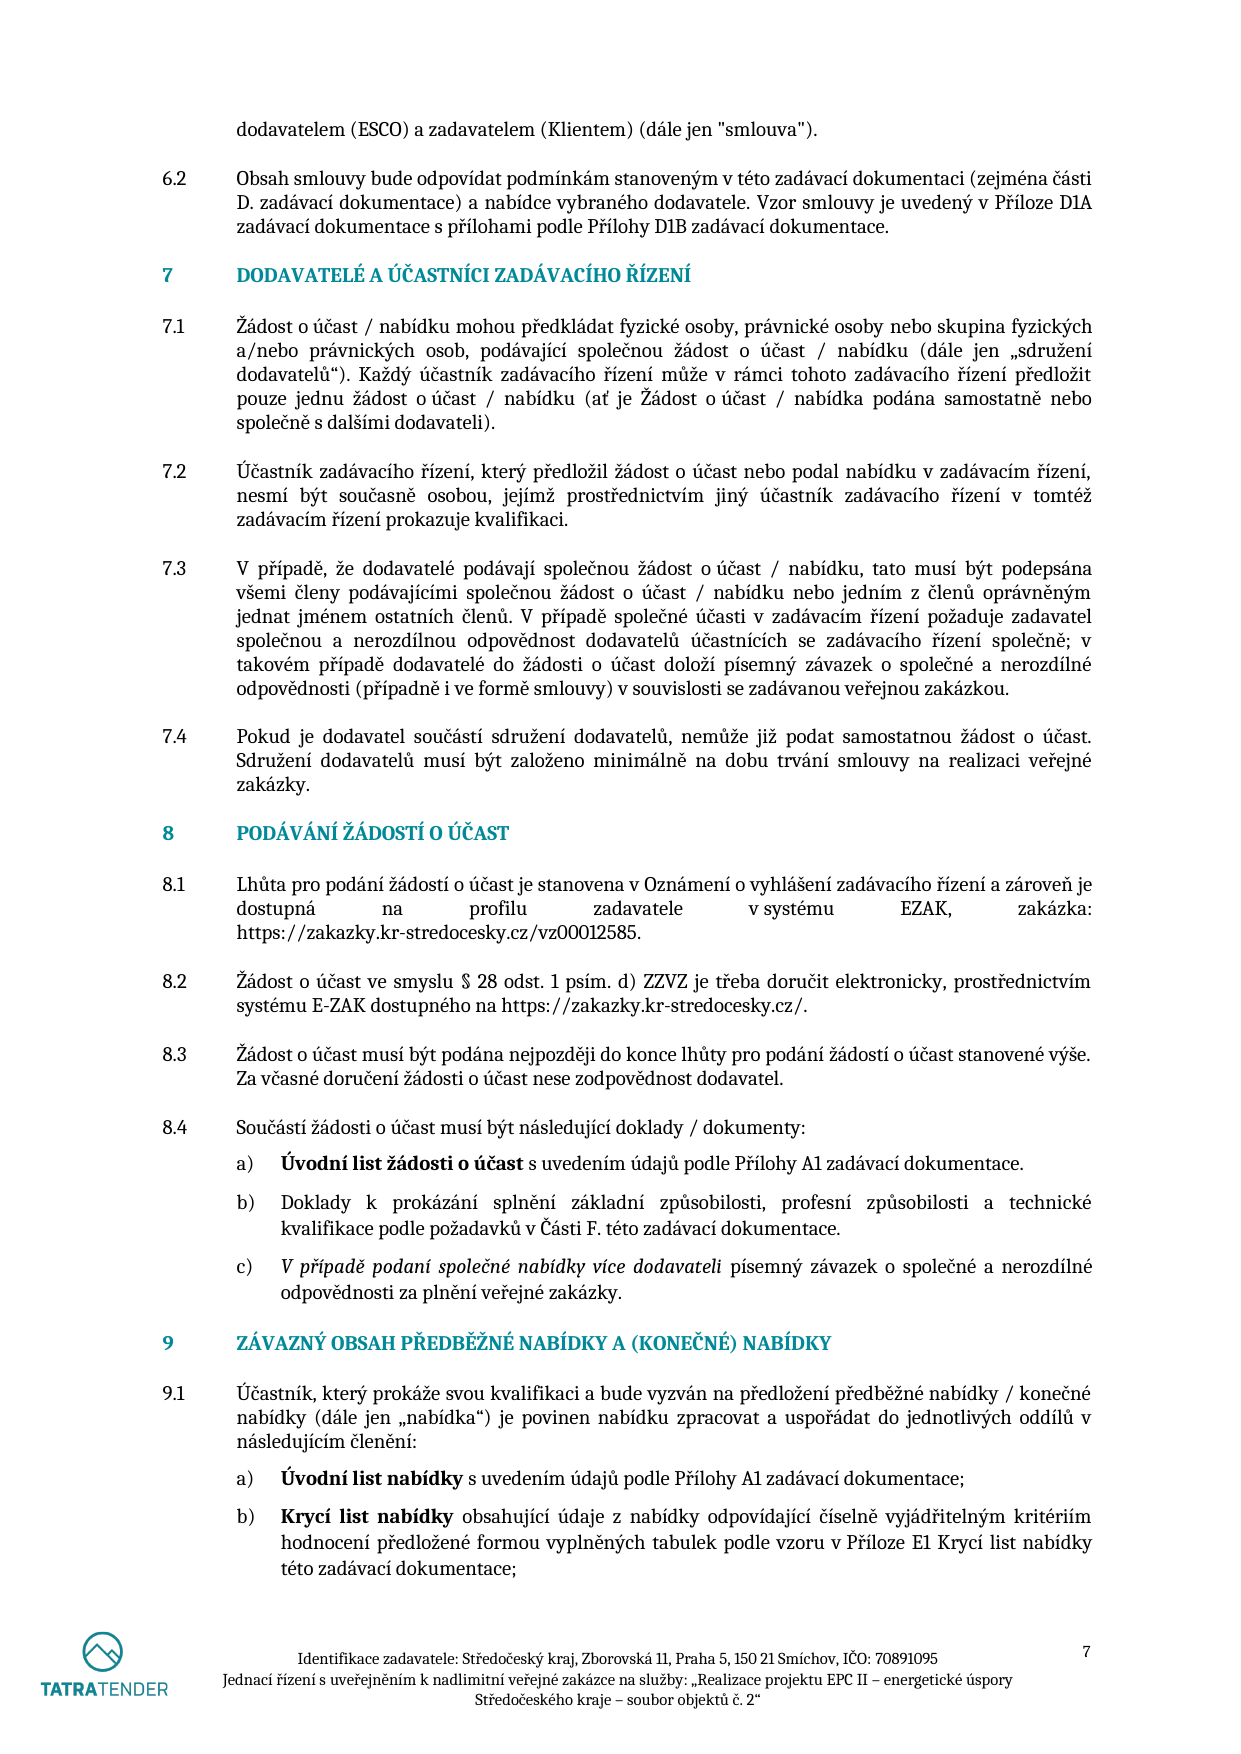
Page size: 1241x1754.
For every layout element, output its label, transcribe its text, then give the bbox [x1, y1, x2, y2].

subtitle Závazný obsah předběžné nabídky a (konečné) nabídky [162, 1331, 1093, 1355]
subtitle Součástí žádosti o účast musí být následující doklady / dokumenty: [162, 1116, 1093, 1139]
subtitle Úvodní list nabídky s uvedením údajů podle Přílohy A1 zadávací dokumentace; [236, 1466, 1093, 1490]
subtitle Krycí list nabídky obsahující údaje z nabídky odpovídající číselně vyjádřitelným kritériím hodnocení předložené formou vyplněných tabulek podle vzoru v Příloze E1 Krycí list nabídky této zadávací dokumentace; [236, 1505, 1093, 1580]
subtitle Žádost o účast ve smyslu § 28 odst. 1 psím. d) ZZVZ je třeba doručit elektronicky, prostřednictvím systému E-ZAK dostupného na https://zakazky.kr-stredocesky.cz/. [162, 970, 1093, 1018]
subtitle Žádost o účast musí být podána nejpozději do konce lhůty pro podání žádostí o účast stanovené výše. Za včasné doručení žádosti o účast nese zodpovědnost dodavatel. [162, 1043, 1093, 1091]
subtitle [162, 118, 1093, 142]
subtitle Účastník zadávacího řízení, který předložil žádost o účast nebo podal nabídku v zadávacím řízení, nesmí být současně osobou, jejímž prostřednictvím jiný účastník zadávacího řízení v tomtéž zadávacím řízení prokazuje kvalifikaci. [162, 459, 1093, 531]
picture [20, 1621, 188, 1710]
subtitle Žádost o účast / nabídku mohou předkládat fyzické osoby, právnické osoby nebo skupina fyzických a/nebo právnických osob, podávající společnou žádost o účast / nabídku (dále jen „sdružení dodavatelů“). Každý účastník zadávacího řízení může v rámci tohoto zadávacího řízení předložit pouze jednu žádost o účast / nabídku (ať je Žádost o účast / nabídka podána samostatně nebo společně s dalšími dodavateli). [162, 315, 1093, 434]
subtitle Úvodní list žádosti o účast s uvedením údajů podle Přílohy A1 zadávací dokumentace. [236, 1152, 1093, 1176]
subtitle Doklady k prokázání splnění základní způsobilosti, profesní způsobilosti a technické kvalifikace podle požadavků v Části F. této zadávací dokumentace. [236, 1190, 1093, 1240]
subtitle Účastník, který prokáže svou kvalifikaci a bude vyzván na předložení předběžné nabídky / konečné nabídky (dále jen „nabídka“) je povinen nabídku zpracovat a uspořádat do jednotlivých oddílů v následujícím členění: [162, 1382, 1093, 1454]
subtitle Pokud je dodavatel součástí sdružení dodavatelů, nemůže již podat samostatnou žádost o účast. Sdružení dodavatelů musí být založeno minimálně na dobu trvání smlouvy na realizaci veřejné zakázky. [162, 725, 1093, 797]
subtitle Podávání žádostí o účast [162, 822, 1093, 846]
subtitle V případě, že dodavatelé podávají společnou žádost o účast / nabídku, tato musí být podepsána všemi členy podávajícími společnou žádost o účast / nabídku nebo jedním z členů oprávněným jednat jménem ostatních členů. V případě společné účasti v zadávacím řízení požaduje zadavatel společnou a nerozdílnou odpovědnost dodavatelů účastnících se zadávacího řízení společně; v takovém případě dodavatelé do žádosti o účast doloží písemný závazek o společné a nerozdílné odpovědnosti (případně i ve formě smlouvy) v souvislosti se zadávanou veřejnou zakázkou. [162, 556, 1093, 700]
subtitle Obsah smlouvy bude odpovídat podmínkám stanoveným v této zadávací dokumentaci (zejména části D. zadávací dokumentace) a nabídce vybraného dodavatele. Vzor smlouvy je uvedený v Příloze D1A zadávací dokumentace s přílohami podle Přílohy D1B zadávací dokumentace. [162, 167, 1093, 239]
subtitle Dodavatelé a účastníci zadávacího řízení [162, 264, 1093, 288]
subtitle V případě podaní společné nabídky více dodavateli písemný závazek o společné a nerozdílné odpovědnosti za plnění veřejné zakázky. [236, 1254, 1093, 1304]
subtitle Lhůta pro podání žádostí o účast je stanovena v Oznámení o vyhlášení zadávacího řízení a zároveň je dostupná na profilu zadavatele v systému EZAK, zakázka: https://zakazky.kr-stredocesky.cz/vz00012585. [162, 873, 1093, 945]
